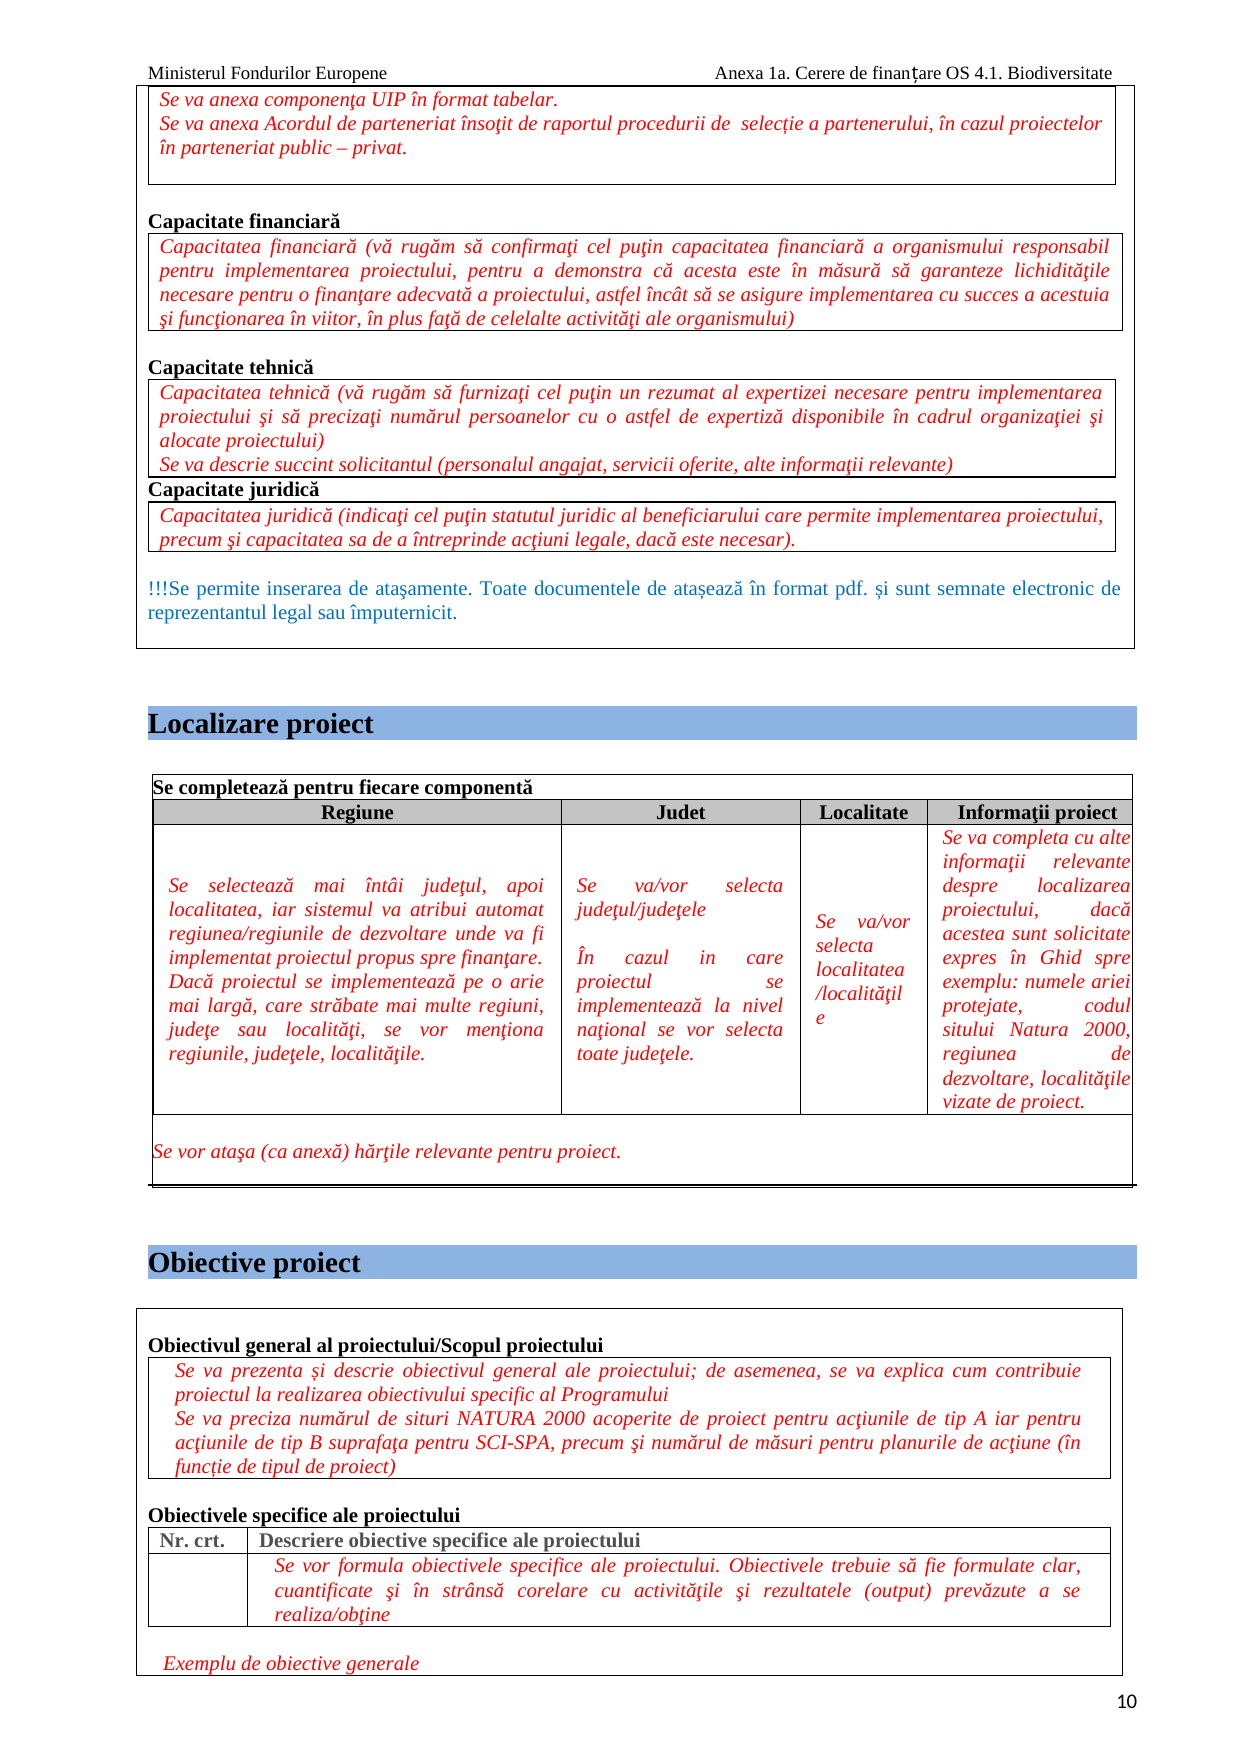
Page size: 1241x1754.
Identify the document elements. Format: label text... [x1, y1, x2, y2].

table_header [137, 1309, 1122, 1675]
table_header Se completează pentru fiecare componentă Se vor ataşa (ca anexă) hărţile relevante pentru proiect. [153, 1115, 1132, 1184]
table_header Se completează pentru fiecare componentă Se vor ataşa (ca anexă) hărţile relevante pentru proiect. [154, 825, 561, 1114]
subtitle Localizare proiect [148, 706, 1137, 740]
table_header Se completează pentru fiecare componentă Se vor ataşa (ca anexă) hărţile relevante pentru proiect. [153, 775, 1132, 799]
subtitle Obiective proiect [148, 1245, 1137, 1279]
table_header Se completează pentru fiecare componentă Se vor ataşa (ca anexă) hărţile relevante pentru proiect. [928, 825, 1132, 1114]
table_header Se completează pentru fiecare componentă Se vor ataşa (ca anexă) hărţile relevante pentru proiect. [562, 825, 800, 1114]
table_header Se completează pentru fiecare componentă Se vor ataşa (ca anexă) hărţile relevante pentru proiect. [801, 825, 927, 1114]
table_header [137, 86, 1134, 648]
